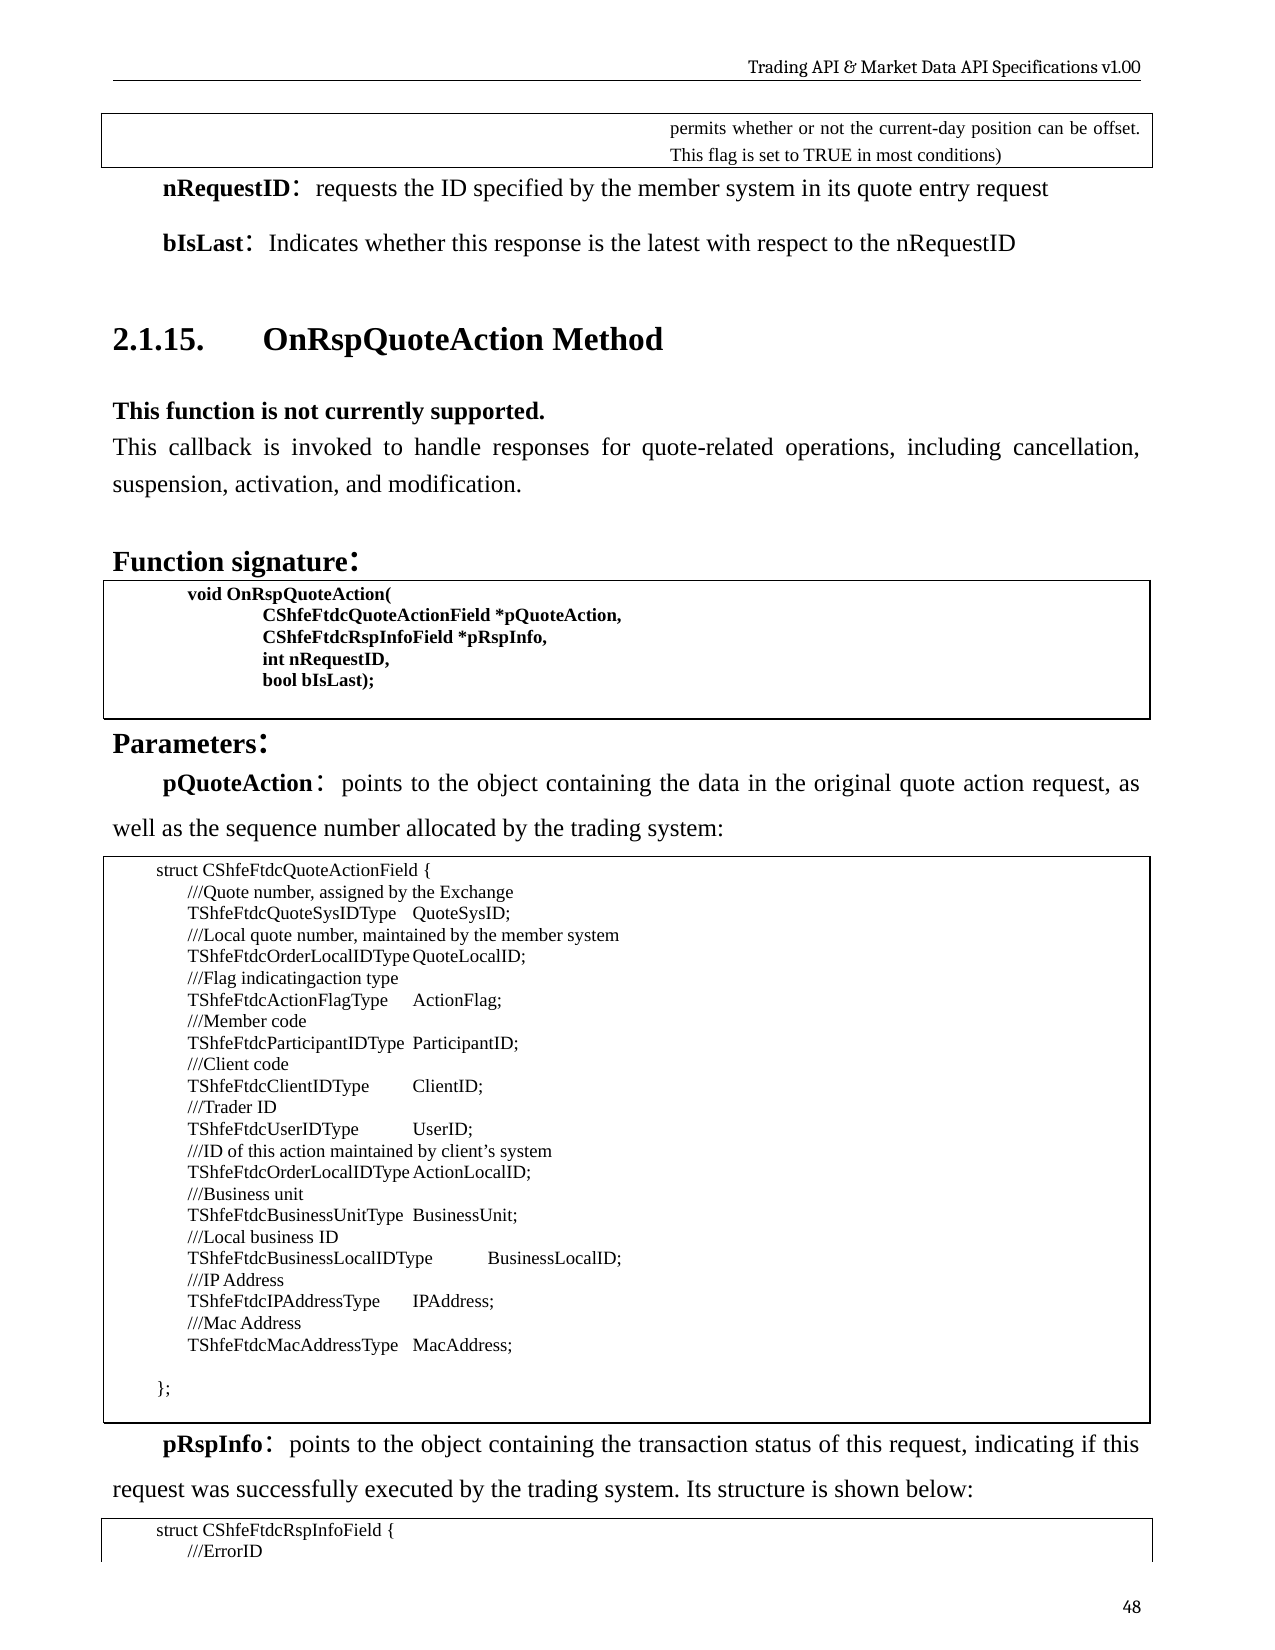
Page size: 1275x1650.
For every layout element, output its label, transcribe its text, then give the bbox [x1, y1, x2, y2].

text CShfeFtdcQuoteActionField *pQuoteAction, [112, 604, 1141, 626]
text TShfeFtdcActionFlagType ActionFlag; [112, 988, 1141, 1010]
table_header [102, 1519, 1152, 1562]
text nRequestID：requests the ID specified by the member system in its quote entry request [112, 168, 1141, 204]
text ///Mac Address [112, 1312, 1141, 1333]
text struct CShfeFtdcQuoteActionField { [104, 857, 1149, 881]
text ///Flag indicatingaction type [112, 967, 1141, 988]
text int nRequestID, [112, 647, 1141, 669]
text This function is not currently supported. [112, 396, 1141, 425]
text pQuoteAction：points to the object containing the data in the original quote action request, as well as the sequence number allocated by the trading system: [112, 762, 1141, 842]
text TShfeFtdcUserIDType UserID; [112, 1118, 1141, 1139]
text }; [112, 1377, 1141, 1398]
text void OnRspQuoteAction( [104, 581, 1149, 604]
text ///Local business ID [112, 1226, 1141, 1247]
text TShfeFtdcQuoteSysIDType QuoteSysID; [112, 902, 1141, 924]
text TShfeFtdcParticipantIDType ParticipantID; [112, 1032, 1141, 1053]
text TShfeFtdcBusinessUnitType BusinessUnit; [112, 1204, 1141, 1226]
text ///Trader ID [112, 1096, 1141, 1118]
text TShfeFtdcClientIDType ClientID; [112, 1075, 1141, 1096]
text CShfeFtdcRspInfoField *pRspInfo, [112, 626, 1141, 647]
text ///IP Address [112, 1269, 1141, 1290]
subtitle OnRspQuoteAction Method [112, 319, 1141, 358]
text ///Client code [112, 1053, 1141, 1075]
text pRspInfo：points to the object containing the transaction status of this request, indicating if this request was successfully executed by the trading system. Its structure is shown below: [112, 1424, 1141, 1503]
text ///Member code [112, 1010, 1141, 1032]
text Function signature： [112, 537, 1141, 580]
text TShfeFtdcIPAddressType IPAddress; [112, 1290, 1141, 1312]
text TShfeFtdcOrderLocalIDType ActionLocalID; [112, 1161, 1141, 1183]
text ///Business unit [112, 1183, 1141, 1204]
text ///Local quote number, maintained by the member system [112, 924, 1141, 945]
text bool bIsLast); [112, 669, 1141, 691]
text TShfeFtdcBusinessLocalIDType BusinessLocalID; [112, 1247, 1141, 1269]
text ///ID of this action maintained by client’s system [112, 1139, 1141, 1161]
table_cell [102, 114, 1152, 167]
text ///Quote number, assigned by the Exchange [112, 881, 1141, 902]
text TShfeFtdcMacAddressType MacAddress; [112, 1333, 1141, 1355]
text This callback is invoked to handle responses for quote-related operations, including cancellation, suspension, activation, and modification. [112, 425, 1141, 500]
text TShfeFtdcOrderLocalIDType QuoteLocalID; [112, 945, 1141, 967]
text bIsLast：Indicates whether this response is the latest with respect to the nRequestID [112, 222, 1141, 258]
text Parameters： [112, 720, 1141, 762]
